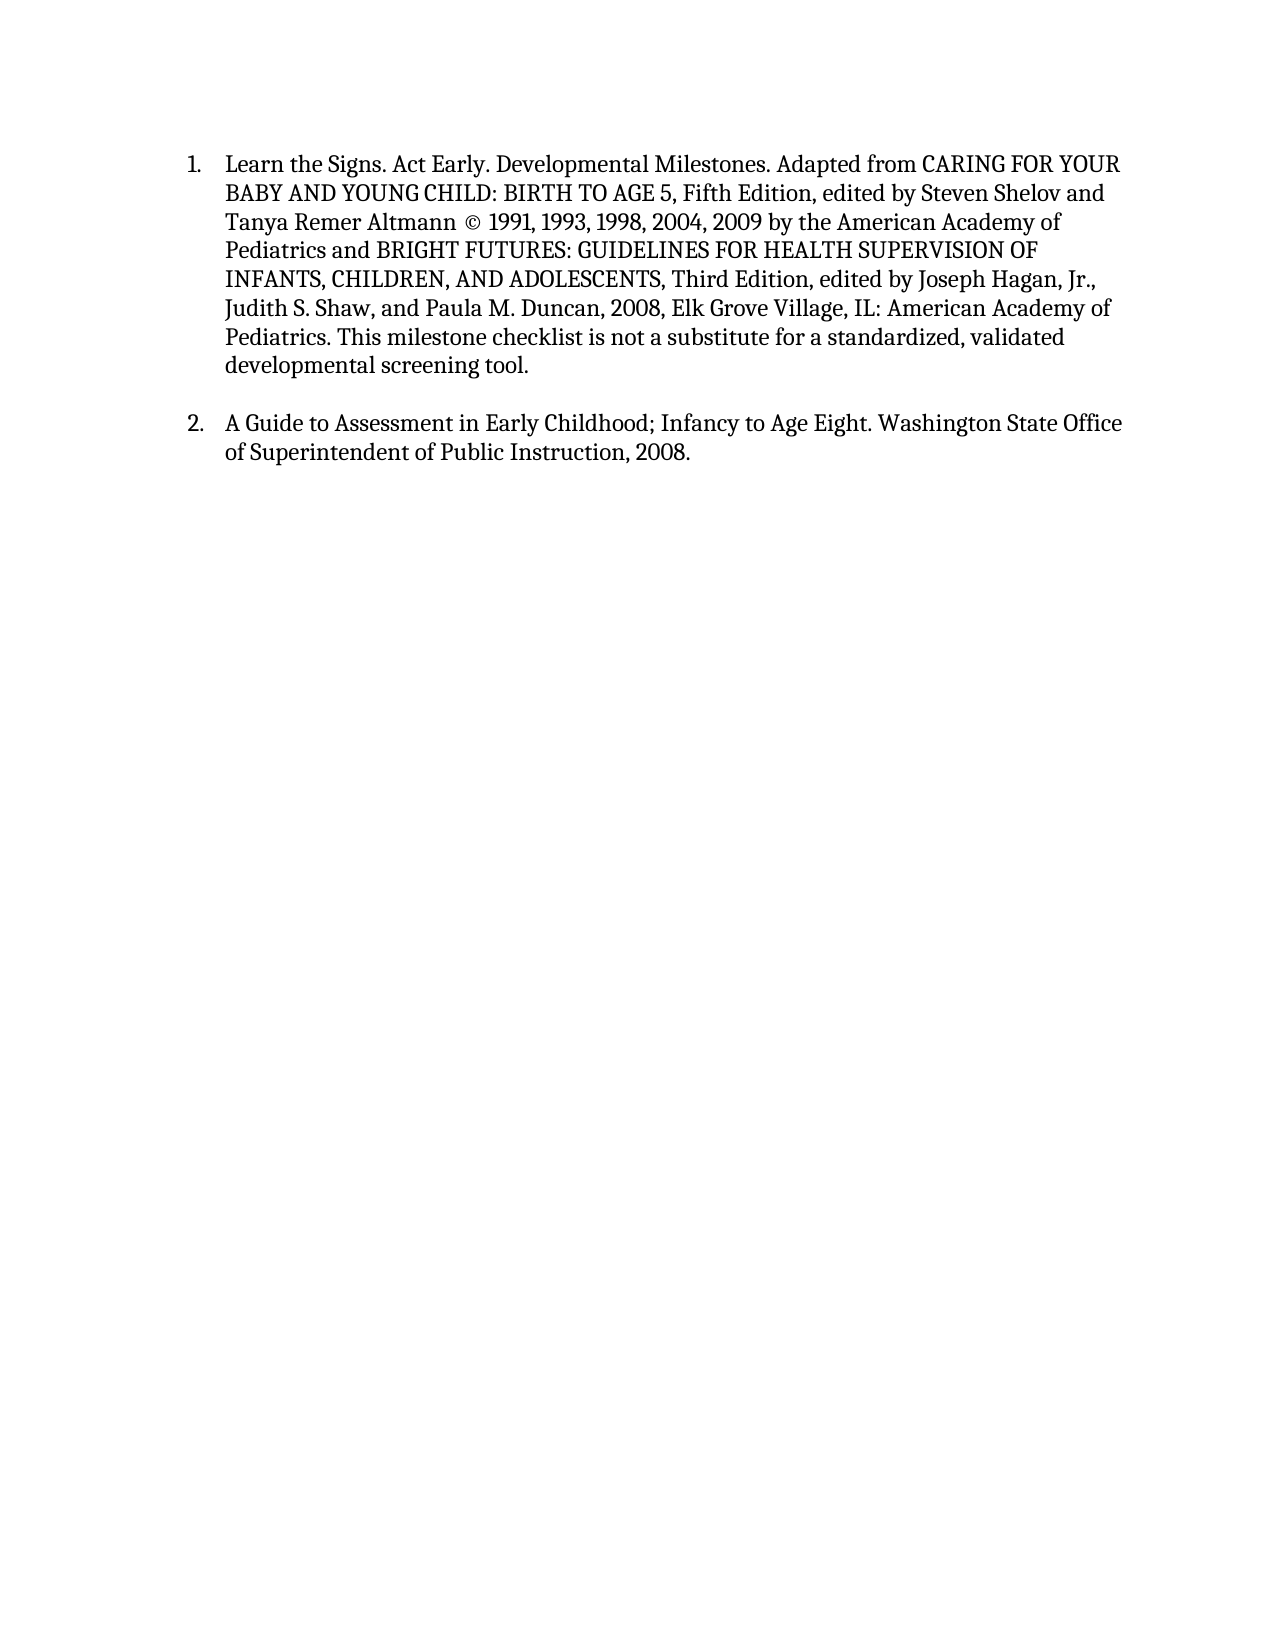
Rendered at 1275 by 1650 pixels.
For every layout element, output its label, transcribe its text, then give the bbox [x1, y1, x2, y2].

list Learn the Signs. Act Early. Developmental Milestones. Adapted from CARING FOR YOUR BABY AND YOUNG CHILD: BIRTH TO AGE 5, Fifth Edition, edited by Steven Shelov and Tanya Remer Altmann © 1991, 1993, 1998, 2004, 2009 by the American Academy of Pediatrics and BRIGHT FUTURES: GUIDELINES FOR HEALTH SUPERVISION OF INFANTS, CHILDREN, AND ADOLESCENTS, Third Edition, edited by Joseph Hagan, Jr., Judith S. Shaw, and Paula M. Duncan, 2008, Elk Grove Village, IL: American Academy of Pediatrics. This milestone checklist is not a substitute for a standardized, validated developmental screening tool. [187, 150, 1125, 380]
list A Guide to Assessment in Early Childhood; Infancy to Age Eight. Washington State Office of Superintendent of Public Instruction, 2008. [187, 409, 1125, 466]
